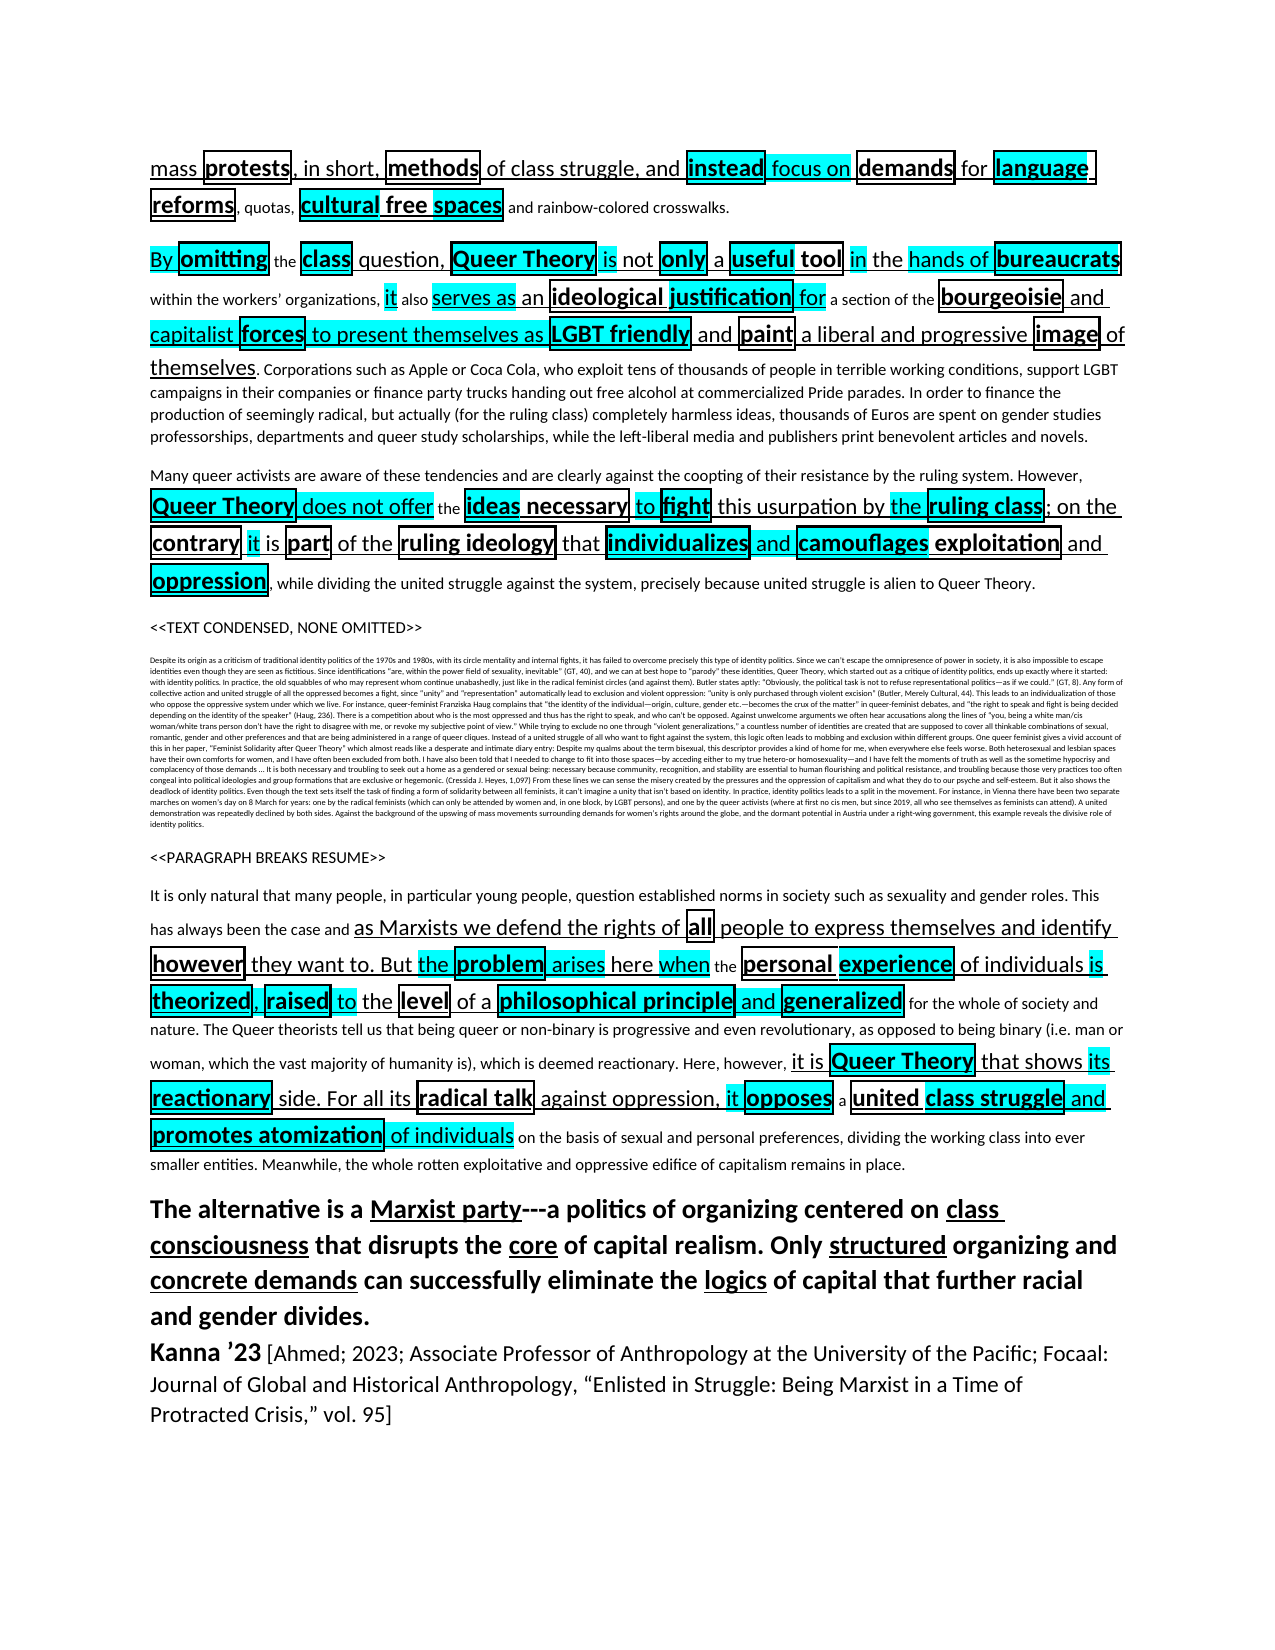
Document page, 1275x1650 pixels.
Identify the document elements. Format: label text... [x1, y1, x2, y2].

text It is only natural that many people, in particular young people, question established norms in society such as sexuality and gender roles. This has always been the case and as Marxists we defend the rights of all people to express themselves and identify however they want to. But the problem arises here when the personal experience of individuals is theorized, raised to the level of a philosophical principle and generalized for the whole of society and nature. The Queer theorists tell us that being queer or non-binary is progressive and even revolutionary, as opposed to being binary (i.e. man or woman, which the vast majority of humanity is), which is deemed reactionary. Here, however, it is Queer Theory that shows its reactionary side. For all its radical talk against oppression, it opposes a united class struggle and promotes atomization of individuals on the basis of sexual and personal preferences, dividing the working class into ever smaller entities. Meanwhile, the whole rotten exploitative and oppressive edifice of capitalism remains in place. [150, 886, 1125, 1174]
text Many queer activists are aware of these tendencies and are clearly against the coopting of their resistance by the ruling system. However, Queer Theory does not offer the ideas necessary to fight this usurpation by the ruling class; on the contrary it is part of the ruling ideology that individualizes and camouflages exploitation and oppression, while dividing the united struggle against the system, precisely because united struggle is alien to Queer Theory. [150, 465, 1125, 597]
text Kanna ’23 [Ahmed; 2023; Associate Professor of Anthropology at the University of the Pacific; Focaal: Journal of Global and Historical Anthropology, “Enlisted in Struggle: Being Marxist in a Time of Protracted Crisis,” vol. 95] [150, 1335, 1125, 1428]
text By omitting the class question, Queer Theory is not only a useful tool in the hands of bureaucrats within the workers’ organizations, it also serves as an ideological justification for a section of the bourgeoisie and capitalist forces to present themselves as LGBT friendly and paint a liberal and progressive image of themselves. Corporations such as Apple or Coca Cola, who exploit tens of thousands of people in terrible working conditions, support LGBT campaigns in their companies or finance party trucks handing out free alcohol at commercialized Pride parades. In order to finance the production of seemingly radical, but actually (for the ruling class) completely harmless ideas, thousands of Euros are spent on gender studies professorships, departments and queer study scholarships, while the left-liberal media and publishers print benevolent articles and novels. [150, 346, 1125, 447]
text By omitting the class question, Queer Theory is not only a useful tool in the hands of bureaucrats within the workers’ organizations, it also serves as an ideological justification for a section of the bourgeoisie and capitalist forces to present themselves as LGBT friendly and paint a liberal and progressive image of themselves. Corporations such as Apple or Coca Cola, who exploit tens of thousands of people in terrible working conditions, support LGBT campaigns in their companies or finance party trucks handing out free alcohol at commercialized Pride parades. In order to finance the production of seemingly radical, but actually (for the ruling class) completely harmless ideas, thousands of Euros are spent on gender studies professorships, departments and queer study scholarships, while the left-liberal media and publishers print benevolent articles and novels. [150, 241, 1125, 344]
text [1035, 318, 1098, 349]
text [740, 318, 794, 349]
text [150, 150, 1125, 222]
text <<PARAGRAPH BREAKS RESUME>> [150, 847, 1125, 867]
subtitle The alternative is a Marxist party---a politics of organizing centered on class consciousness that disrupts the core of capital realism. Only structured organizing and concrete demands can successfully eliminate the logics of capital that further racial and gender divides. [150, 1192, 1125, 1332]
text <<TEXT CONDENSED, NONE OMITTED>> [150, 617, 1125, 637]
